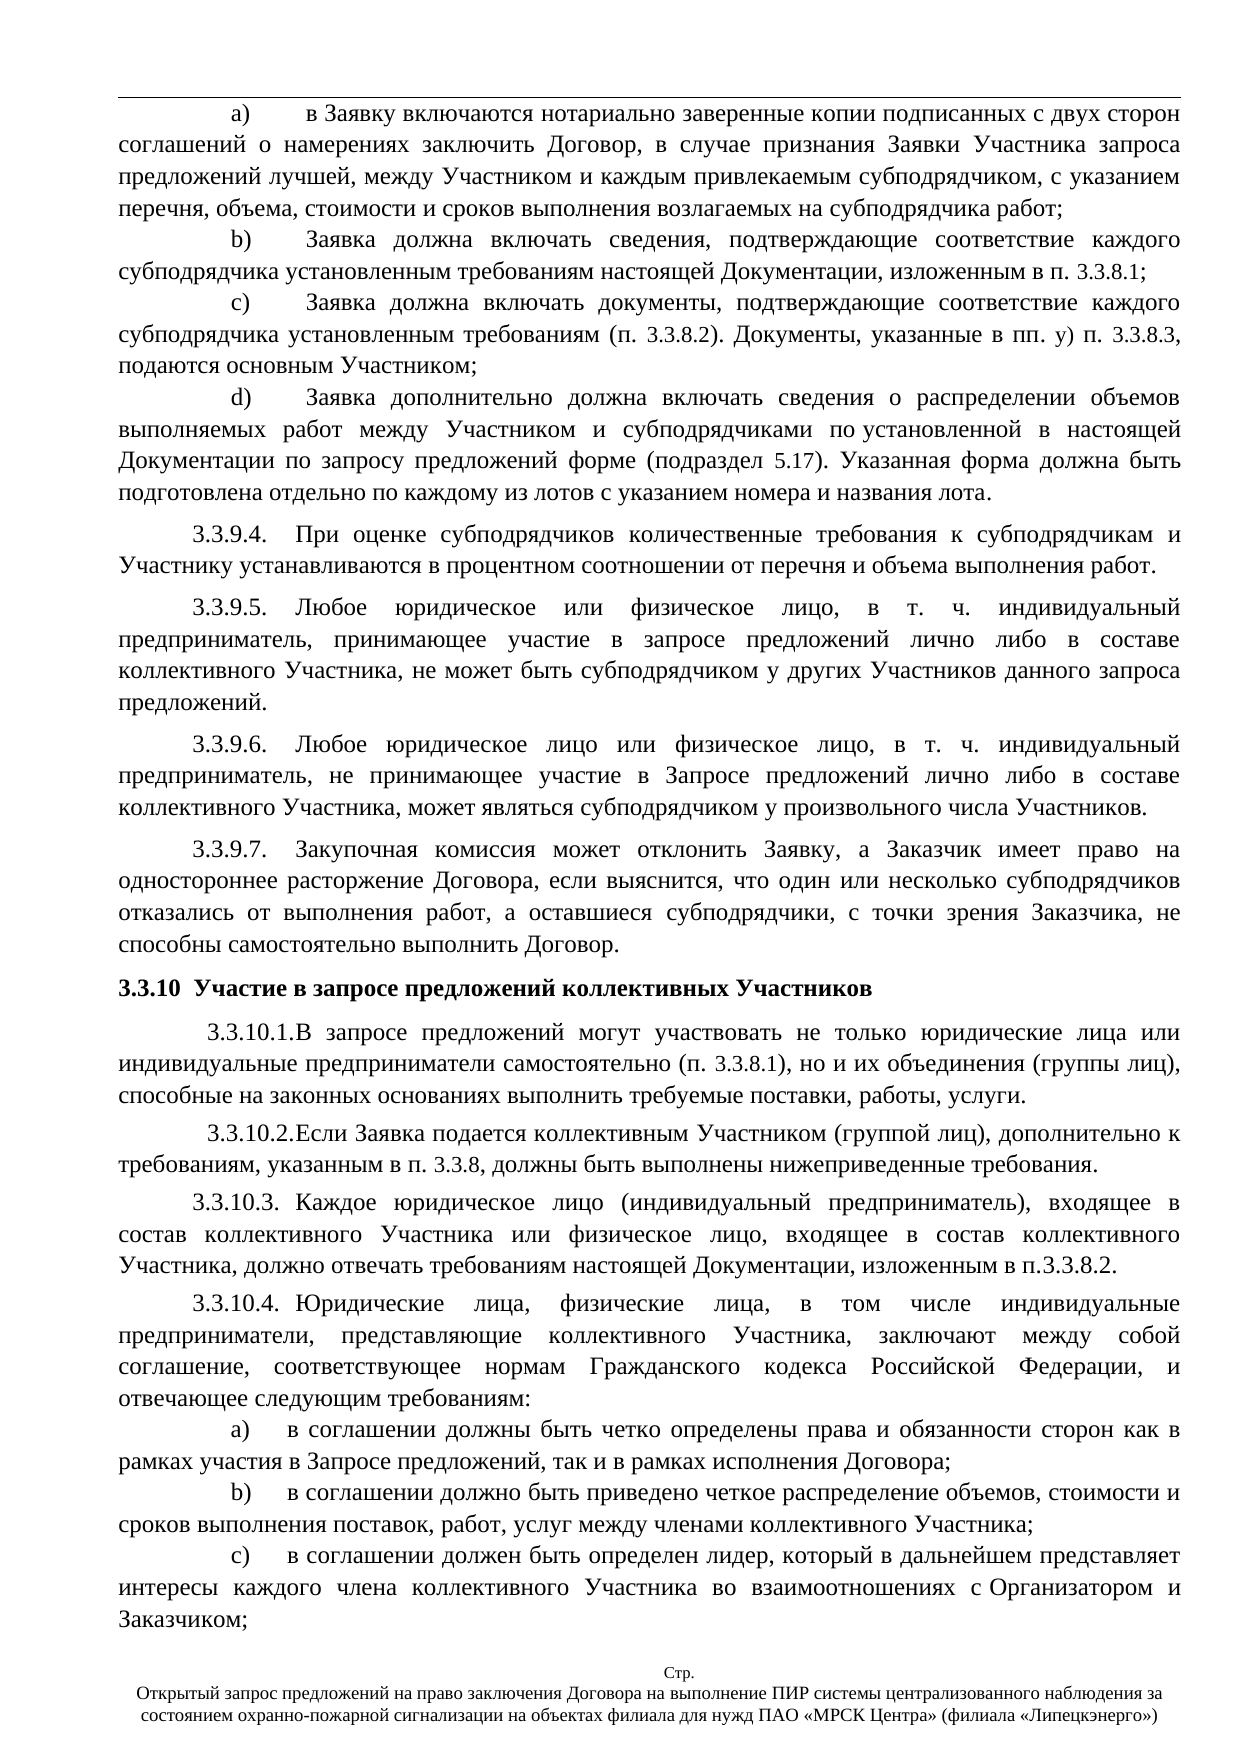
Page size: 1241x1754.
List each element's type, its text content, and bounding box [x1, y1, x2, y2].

subtitle Участие в запросе предложений коллективных Участников [118, 973, 1181, 1002]
list в соглашении должны быть четко определены права и обязанности сторон как в рамках участия в Запросе предложений, так и в рамках исполнения Договора; [118, 1414, 1181, 1475]
list Каждое юридическое лицо (индивидуальный предприниматель), входящее в состав коллективного Участника или физическое лицо, входящее в состав коллективного Участника, должно отвечать требованиям настоящей Документации, изложенным в п.3.3.8.2. [118, 1187, 1181, 1279]
list Заявка дополнительно должна включать сведения о распределении объемов выполняемых работ между Участником и субподрядчиками по установленной в настоящей Документации по запросу предложений форме (подраздел 5.17). Указанная форма должна быть подготовлена отдельно по каждому из лотов с указанием номера и названия лота. [118, 382, 1181, 506]
list Юридические лица, физические лица, в том числе индивидуальные предприниматели, представляющие коллективного Участника, заключают между собой соглашение, соответствующее нормам Гражданского кодекса Российской Федерации, и отвечающее следующим требованиям: [118, 1288, 1181, 1412]
list в соглашении должен быть определен лидер, который в дальнейшем представляет интересы каждого члена коллективного Участника во взаимоотношениях с Организатором и Заказчиком; [118, 1541, 1181, 1632]
list в Заявку включаются нотариально заверенные копии подписанных с двух сторон соглашений о намерениях заключить Договор, в случае признания Заявки Участника запроса предложений лучшей, между Участником и каждым привлекаемым субподрядчиком, с указанием перечня, объема, стоимости и сроков выполнения возлагаемых на субподрядчика работ; [118, 98, 1181, 221]
list в соглашении должно быть приведено четкое распределение объемов, стоимости и сроков выполнения поставок, работ, услуг между членами коллективного Участника; [118, 1477, 1181, 1538]
list Заявка должна включать сведения, подтверждающие соответствие каждого субподрядчика установленным требованиям настоящей Документации, изложенным в п. 3.3.8.1; [118, 224, 1181, 284]
list При оценке субподрядчиков количественные требования к субподрядчикам и Участнику устанавливаются в процентном соотношении от перечня и объема выполнения работ. [118, 519, 1181, 579]
list Если Заявка подается коллективным Участником (группой лиц), дополнительно к требованиям, указанным в п. 3.3.8, должны быть выполнены нижеприведенные требования. [118, 1118, 1181, 1178]
list Любое юридическое или физическое лицо, в т. ч. индивидуальный предприниматель, принимающее участие в запросе предложений лично либо в составе коллективного Участника, не может быть субподрядчиком у других Участников данного запроса предложений. [118, 592, 1181, 716]
list Закупочная комиссия может отклонить Заявку, а Заказчик имеет право на одностороннее расторжение Договора, если выяснится, что один или несколько субподрядчиков отказались от выполнения работ, а оставшиеся субподрядчики, с точки зрения Заказчика, не способны самостоятельно выполнить Договор. [118, 834, 1181, 957]
list Заявка должна включать документы, подтверждающие соответствие каждого субподрядчика установленным требованиям (п. 3.3.8.2). Документы, указанные в пп. у) п. 3.3.8.3, подаются основным Участником; [118, 287, 1181, 379]
list Любое юридическое лицо или физическое лицо, в т. ч. индивидуальный предприниматель, не принимающее участие в Запросе предложений лично либо в составе коллективного Участника, может являться субподрядчиком у произвольного числа Участников. [118, 729, 1181, 821]
list В запросе предложений могут участвовать не только юридические лица или индивидуальные предприниматели самостоятельно (п. 3.3.8.1), но и их объединения (группы лиц), способные на законных основаниях выполнить требуемые поставки, работы, услуги. [118, 1017, 1181, 1109]
